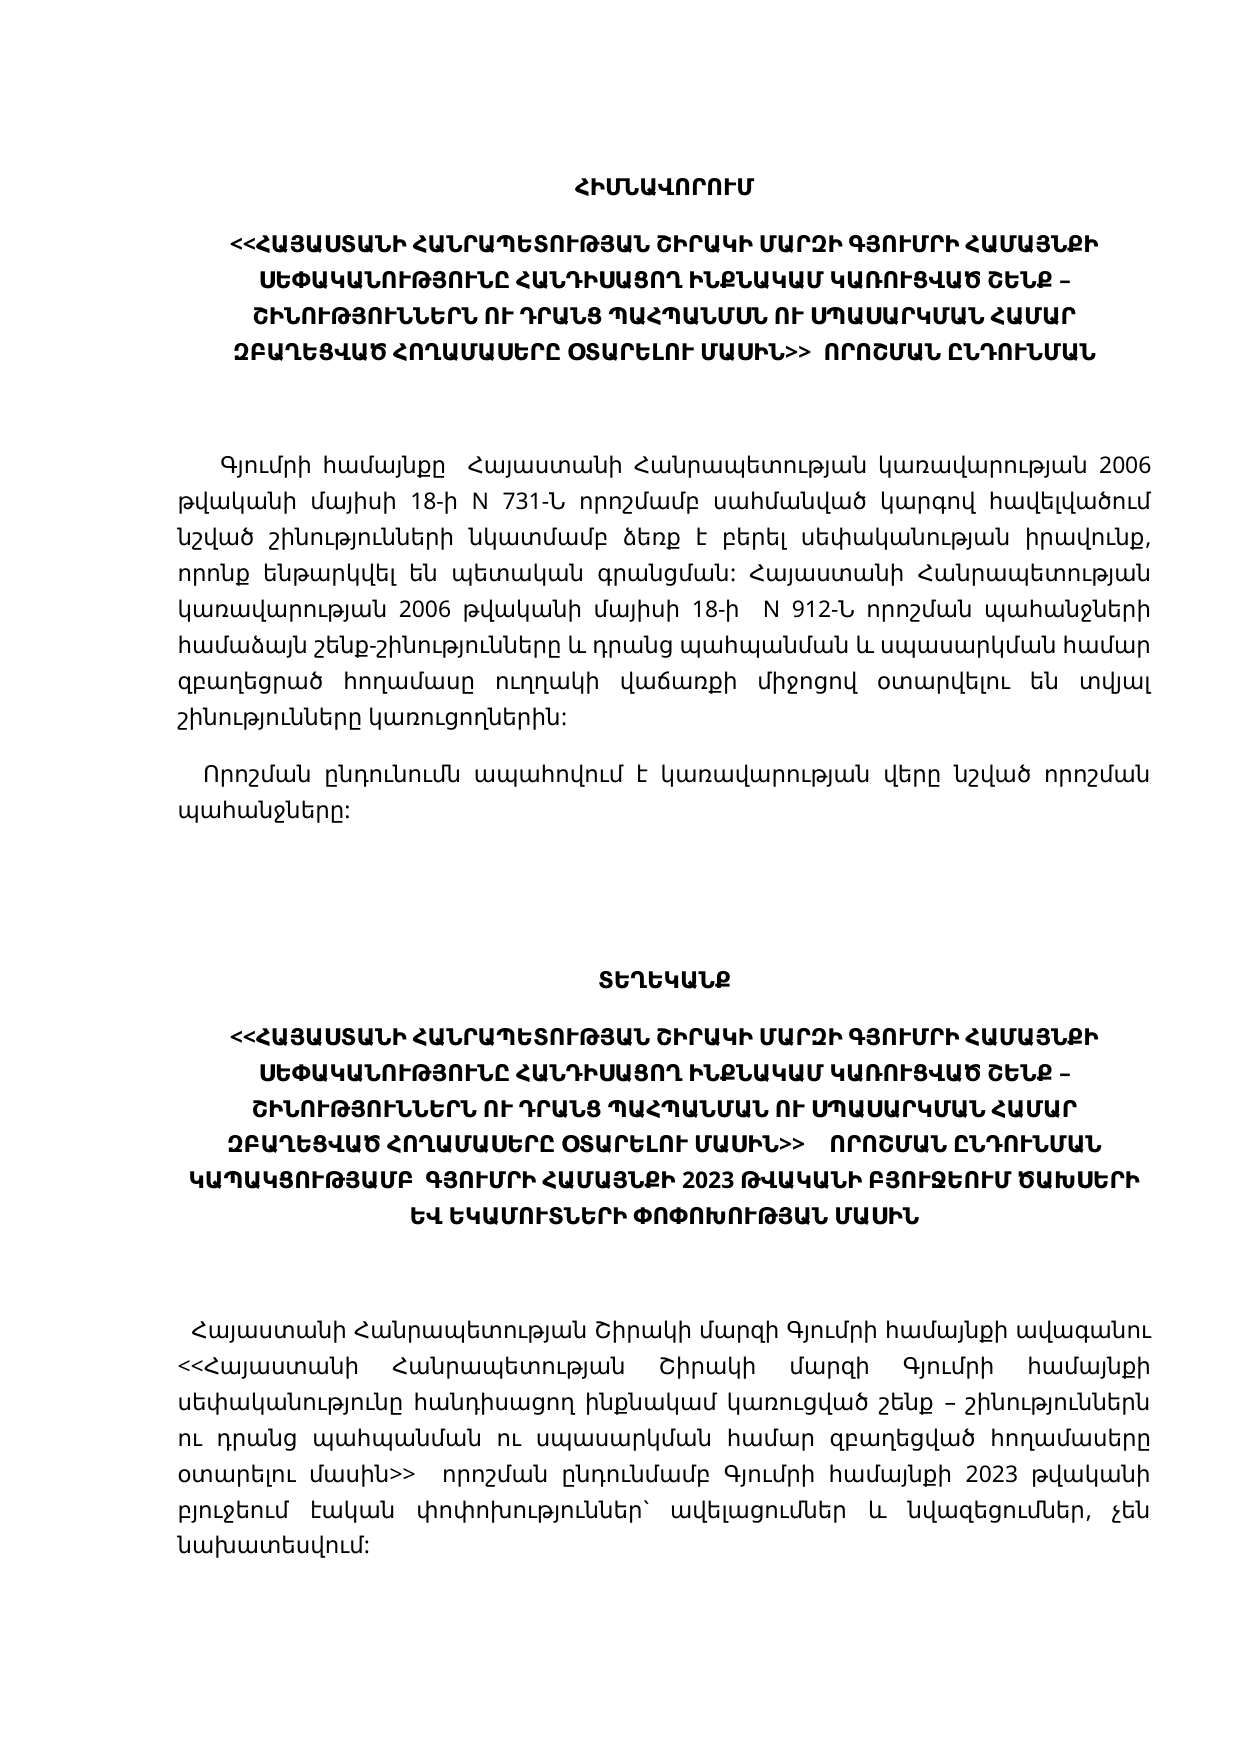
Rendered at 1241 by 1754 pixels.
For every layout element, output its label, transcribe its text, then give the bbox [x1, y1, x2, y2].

text Որոշման ընդունումն ապահովում է կառավարության վերը նշված որոշման պահանջները: [177, 758, 1152, 825]
text ՏԵՂԵԿԱՆՔ [177, 964, 1152, 995]
text <<ՀԱՅԱՍՏԱՆԻ ՀԱՆՐԱՊԵՏՈՒԹՅԱՆ ՇԻՐԱԿԻ ՄԱՐԶԻ ԳՅՈՒՄՐԻ ՀԱՄԱՅՆՔԻ ՍԵՓԱԿԱՆՈՒԹՅՈՒՆԸ ՀԱՆԴԻՍԱՑՈՂ ԻՆՔՆԱԿԱՄ ԿԱՌՈՒՑՎԱԾ ՇԵՆՔ – ՇԻՆՈՒԹՅՈՒՆՆԵՐՆ ՈՒ ԴՐԱՆՑ ՊԱՀՊԱՆՄԱՆ ՈՒ ՍՊԱՍԱՐԿՄԱՆ ՀԱՄԱՐ ԶԲԱՂԵՑՎԱԾ ՀՈՂԱՄԱՍԵՐԸ ՕՏԱՐԵԼՈՒ ՄԱՍԻՆ>> ՈՐՈՇՄԱՆ ԸՆԴՈՒՆՄԱՆ ԿԱՊԱԿՑՈՒԹՅԱՄԲ ԳՅՈՒՄՐԻ ՀԱՄԱՅՆՔԻ 2023 ԹՎԱԿԱՆԻ ԲՅՈՒՋԵՈՒՄ ԾԱԽՍԵՐԻ ԵՎ ԵԿԱՄՈՒՏՆԵՐԻ ՓՈՓՈԽՈՒԹՅԱՆ ՄԱՍԻՆ [177, 1021, 1152, 1232]
text Հայաստանի Հանրապետության Շիրակի մարզի Գյումրի համայնքի ավագանու <<Հայաստանի Հանրապետության Շիրակի մարզի Գյումրի համայնքի սեփականությունը հանդիսացող ինքնակամ կառուցված շենք – շինություններն ու դրանց պահպանման ու սպասարկման համար զբաղեցված հողամասերը օտարելու մասին>> որոշման ընդունմամբ Գյումրի համայնքի 2023 թվականի բյուջեում էական փոփոխություններ` ավելացումներ և նվազեցումներ, չեն նախատեսվում: [177, 1314, 1152, 1561]
text ՀԻՄՆԱՎՈՐՈՒՄ [177, 171, 1152, 202]
text <<ՀԱՅԱՍՏԱՆԻ ՀԱՆՐԱՊԵՏՈՒԹՅԱՆ ՇԻՐԱԿԻ ՄԱՐԶԻ ԳՅՈՒՄՐԻ ՀԱՄԱՅՆՔԻ ՍԵՓԱԿԱՆՈՒԹՅՈՒՆԸ ՀԱՆԴԻՍԱՑՈՂ ԻՆՔՆԱԿԱՄ ԿԱՌՈՒՑՎԱԾ ՇԵՆՔ – ՇԻՆՈՒԹՅՈՒՆՆԵՐՆ ՈՒ ԴՐԱՆՑ ՊԱՀՊԱՆՄՍՆ ՈՒ ՍՊԱՍԱՐԿՄԱՆ ՀԱՄԱՐ ԶԲԱՂԵՑՎԱԾ ՀՈՂԱՄԱՍԵՐԸ ՕՏԱՐԵԼՈՒ ՄԱՍԻՆ>> ՈՐՈՇՄԱՆ ԸՆԴՈՒՆՄԱՆ [177, 228, 1152, 367]
text Գյումրի համայնքը Հայաստանի Հանրապետության կառավարության 2006 թվականի մայիսի 18-ի N 731-Ն որոշմամբ սահմանված կարգով հավելվածում նշված շինությունների նկատմամբ ձեռք է բերել սեփականության իրավունք, որոնք ենթարկվել են պետական գրանցման: Հայաստանի Հանրապետության կառավարության 2006 թվականի մայիսի 18-ի N 912-Ն որոշման պահանջների համաձայն շենք-շինությունները և դրանց պահպանման և սպասարկման համար զբաղեցրած հողամասը ուղղակի վաճառքի միջոցով օտարվելու են տվյալ շինությունները կառուցողներին: [177, 449, 1152, 732]
